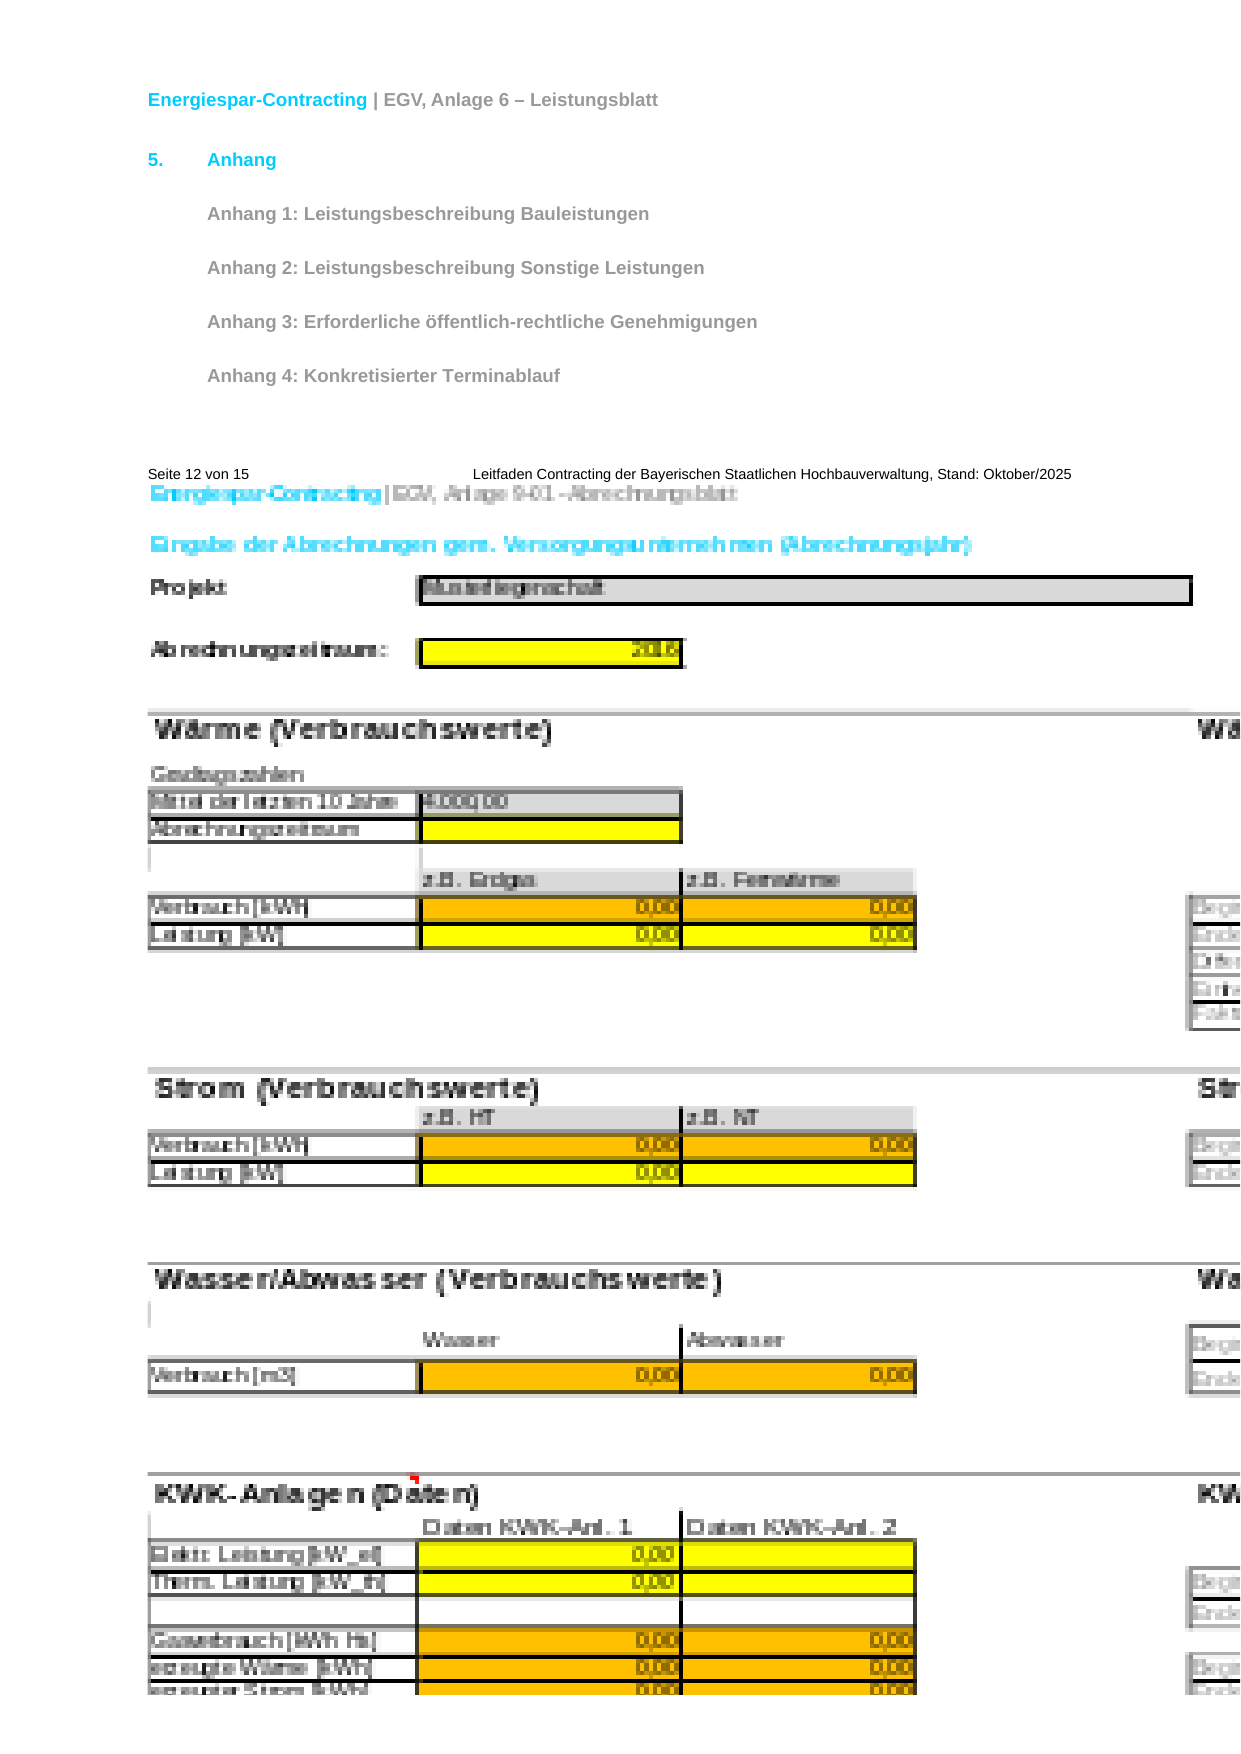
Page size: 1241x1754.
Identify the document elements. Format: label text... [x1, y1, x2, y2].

subtitle 5. Anhang [148, 144, 1092, 171]
subtitle Anhang 4: Konkretisierter Terminablauf [148, 361, 1092, 388]
subtitle Anhang 3: Erforderliche öffentlich-rechtliche Genehmigungen [148, 307, 1092, 334]
subtitle Anhang 2: Leistungsbeschreibung Sonstige Leistungen [148, 253, 1092, 280]
subtitle Anhang 1: Leistungsbeschreibung Bauleistungen [148, 198, 1092, 226]
